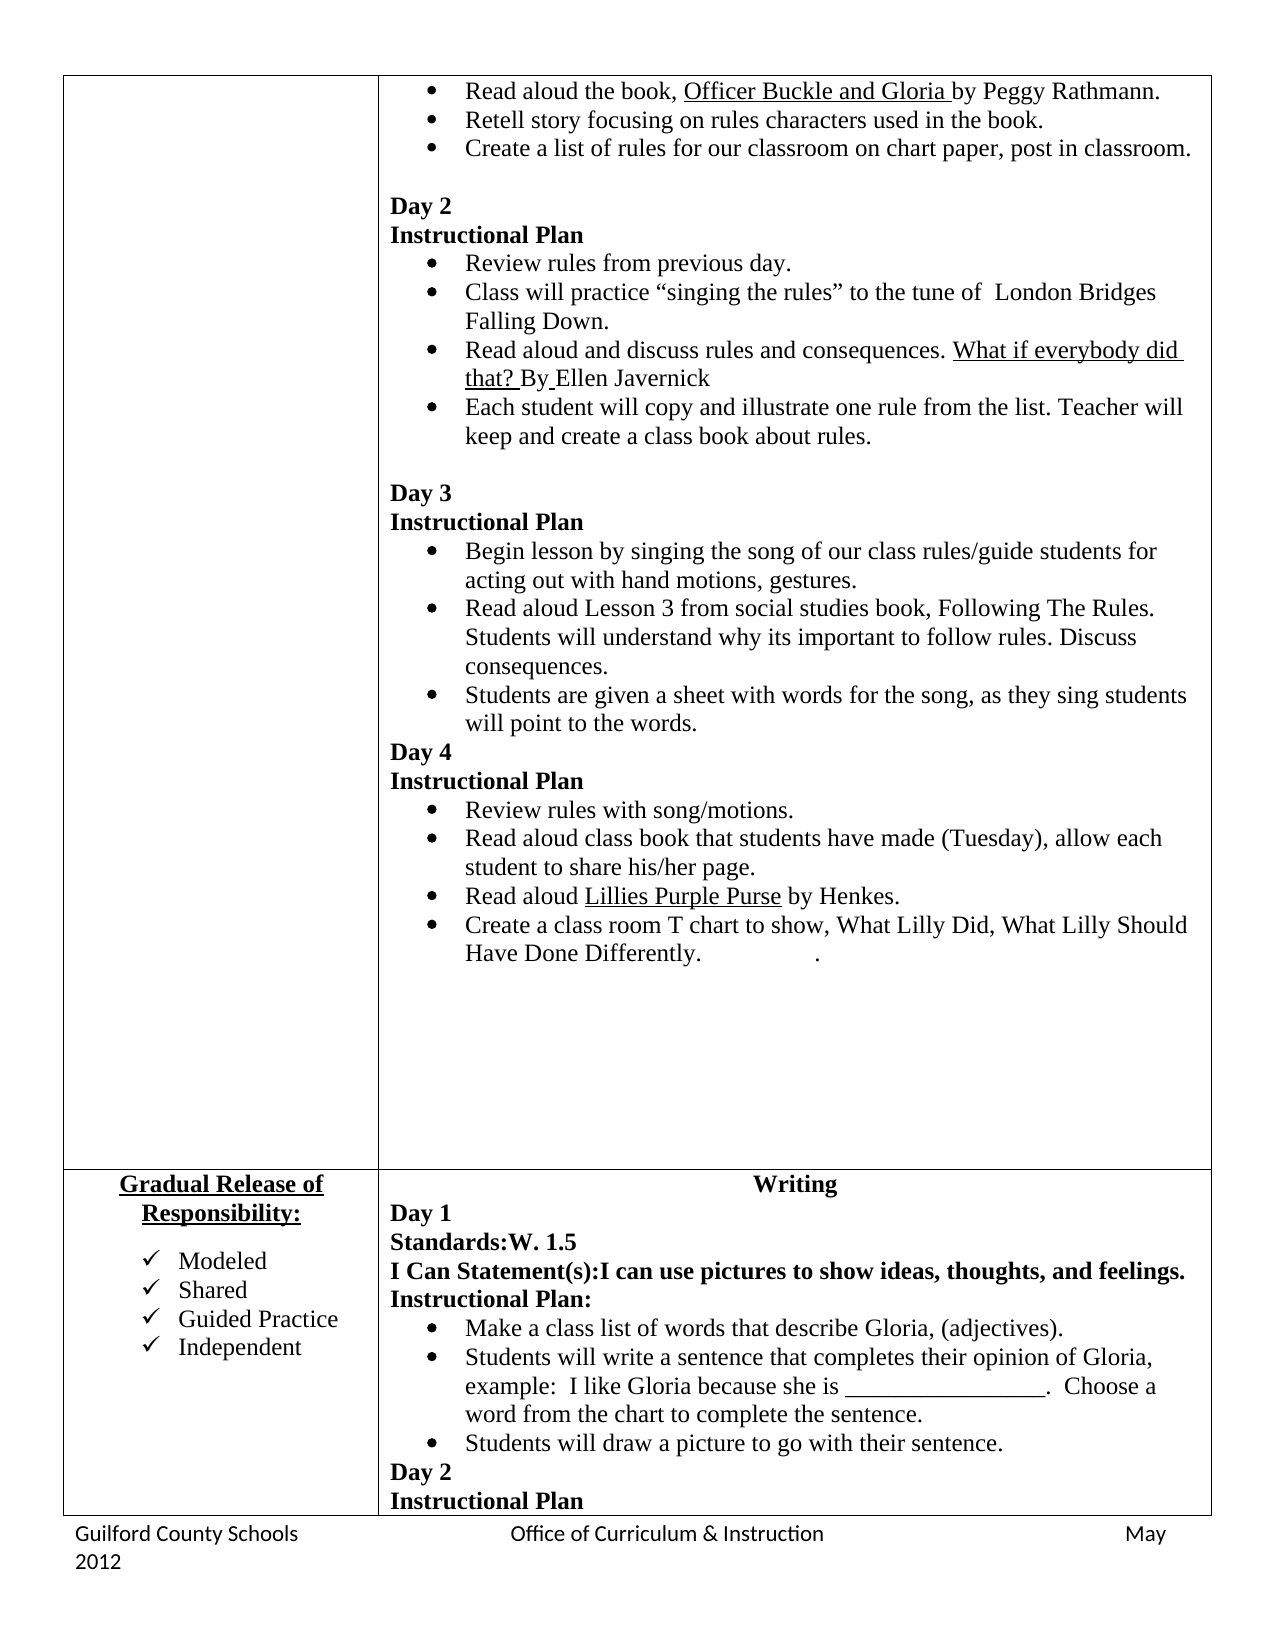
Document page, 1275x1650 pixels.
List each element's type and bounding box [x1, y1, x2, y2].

table_cell [379, 1170, 1211, 1514]
table_cell [379, 76, 1211, 1168]
table_cell [64, 76, 378, 1168]
table_cell [64, 1170, 378, 1514]
